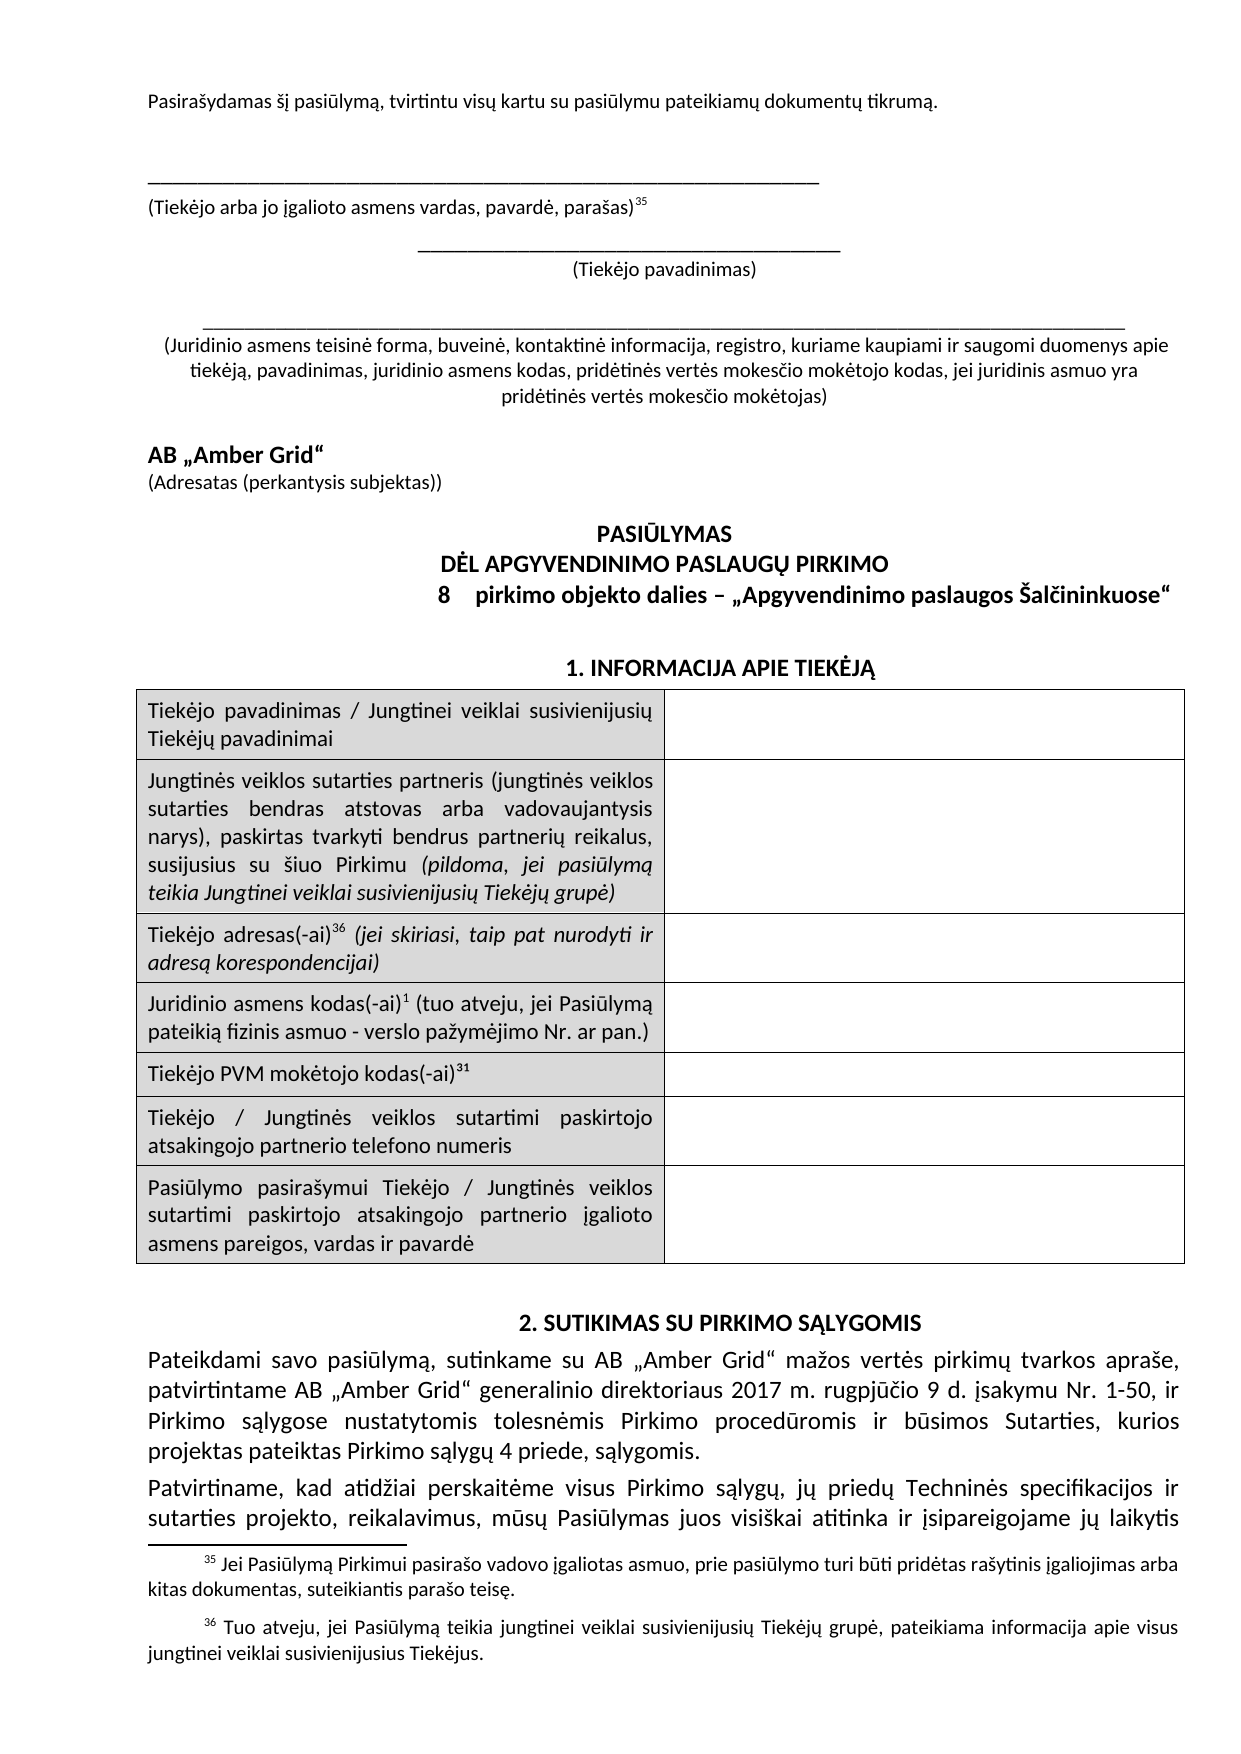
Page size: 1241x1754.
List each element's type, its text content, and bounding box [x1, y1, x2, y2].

table_header Tiekėjo pavadinimas / Jungtinei veiklai susivienijusių Tiekėjų pavadinimai [137, 690, 664, 759]
table_cell Juridinio asmens kodas(-ai)1 (tuo atveju, jei Pasiūlymą pateikią fizinis asmuo - verslo pažymėjimo Nr. ar pan.) [137, 983, 664, 1052]
text PASIŪLYMAS [148, 518, 1181, 548]
table_header [665, 690, 1184, 759]
table_cell [665, 1166, 1184, 1263]
text _________________________________________________________________________________________ [148, 307, 1181, 332]
table_cell Tiekėjo PVM mokėtojo kodas(-ai)³¹ [137, 1053, 664, 1096]
text (Tiekėjo arba jo įgalioto asmens vardas, pavardė, parašas) [148, 194, 1181, 219]
text DĖL APGYVENDINIMO PASLAUGŲ PIRKIMO [148, 548, 1181, 579]
text (Tiekėjo pavadinimas) [148, 256, 1181, 281]
text Pateikdami savo pasiūlymą, sutinkame su AB „Amber Grid“ mažos vertės pirkimų tvarkos apraše, patvirtintame AB „Amber Grid“ generalinio direktoriaus 2017 m. rugpjūčio 9 d. įsakymu Nr. 1-50, ir Pirkimo sąlygose nustatytomis tolesnėmis Pirkimo procedūromis ir būsimos Sutarties, kurios projektas pateiktas Pirkimo sąlygų 4 priede, sąlygomis. [148, 1344, 1181, 1466]
table_cell Tiekėjo / Jungtinės veiklos sutartimi paskirtojo atsakingojo partnerio telefono numeris [137, 1097, 664, 1165]
table_cell [665, 914, 1184, 982]
text (Juridinio asmens teisinė forma, buveinė, kontaktinė informacija, registro, kuriame kaupiami ir saugomi duomenys apie tiekėją, pavadinimas, juridinio asmens kodas, pridėtinės vertės mokesčio mokėtojo kodas, jei juridinis asmuo yra pridėtinės vertės mokesčio mokėtojas) [148, 332, 1181, 408]
table_cell [665, 983, 1184, 1052]
list pirkimo objekto dalies – „Apgyvendinimo paslaugos Šalčininkuose“ [428, 579, 1181, 609]
text Pasirašydamas šį pasiūlymą, tvirtintu visų kartu su pasiūlymu pateikiamų dokumentų tikrumą. [148, 89, 1181, 114]
text ______________________________________________________ [148, 157, 1181, 188]
table_cell [665, 1053, 1184, 1096]
text AB „Amber Grid“ [148, 439, 1181, 469]
table_cell Tiekėjo adresas(-ai) (jei skiriasi, taip pat nurodyti ir adresą korespondencijai) [137, 914, 664, 982]
table_cell [665, 1097, 1184, 1165]
table_cell [665, 760, 1184, 912]
subtitle 1. INFORMACIJA APIE TIEKĖJĄ [259, 652, 1181, 683]
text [148, 1472, 1181, 1533]
text __________________________________ [283, 226, 1181, 256]
text (Adresatas (perkantysis subjektas)) [148, 469, 1181, 495]
table_cell Jungtinės veiklos sutarties partneris (jungtinės veiklos sutarties bendras atstovas arba vadovaujantysis narys), paskirtas tvarkyti bendrus partnerių reikalus, susijusius su šiuo Pirkimu (pildoma, jei pasiūlymą teikia Jungtinei veiklai susivienijusių Tiekėjų grupė) [137, 760, 664, 912]
subtitle 2. SUTIKIMAS SU PIRKIMO SĄLYGOMIS [259, 1307, 1181, 1337]
table_cell Pasiūlymo pasirašymui Tiekėjo / Jungtinės veiklos sutartimi paskirtojo atsakingojo partnerio įgalioto asmens pareigos, vardas ir pavardė [137, 1166, 664, 1263]
